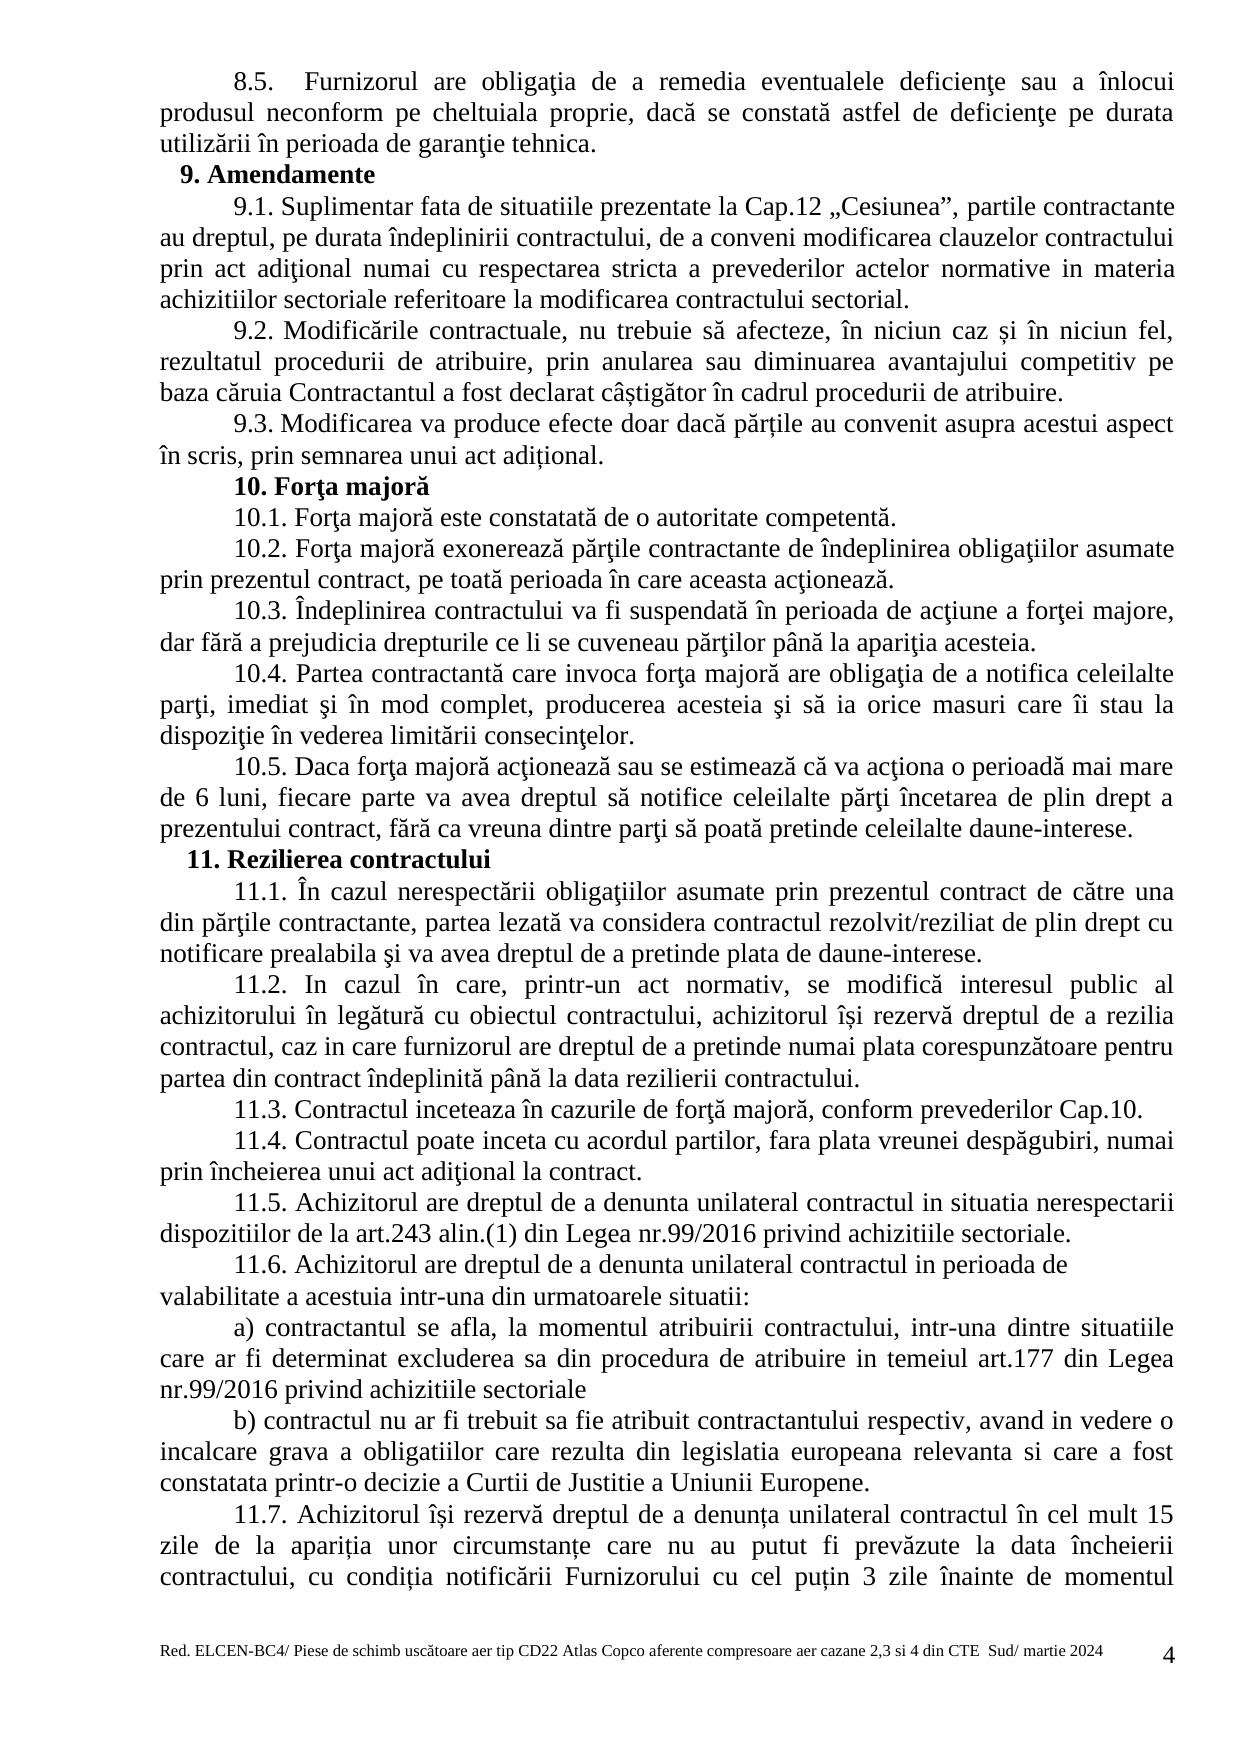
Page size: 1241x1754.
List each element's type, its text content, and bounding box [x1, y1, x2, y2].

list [159, 1498, 1175, 1591]
text 9. Amendamente [159, 158, 1175, 189]
text 11.6. Achizitorul are dreptul de a denunta unilateral contractul in perioada de [159, 1248, 1175, 1280]
text 11.5. Achizitorul are dreptul de a denunta unilateral contractul in situatia nerespectarii dispozitiilor de la art.243 alin.(1) din Legea nr.99/2016 privind achizitiile sectoriale. [159, 1186, 1175, 1248]
text 11.2. In cazul în care, printr-un act normativ, se modifică interesul public al achizitorului în legătură cu obiectul contractului, achizitorul își rezervă dreptul de a rezilia contractul, caz in care furnizorul are dreptul de a pretinde numai plata corespunzătoare pentru partea din contract îndeplinită până la data rezilierii contractului. [159, 968, 1175, 1093]
text 9.1. Suplimentar fata de situatiile prezentate la Cap.12 „Cesiunea”, partile contractante au dreptul, pe durata îndeplinirii contractului, de a conveni modificarea clauzelor contractului prin act adiţional numai cu respectarea stricta a prevederilor actelor normative in materia achizitiilor sectoriale referitoare la modificarea contractului sectorial. [159, 189, 1175, 314]
text 11.1. În cazul nerespectării obligaţiilor asumate prin prezentul contract de către una din părţile contractante, partea lezată va considera contractul rezolvit/reziliat de plin drept cu notificare prealabila şi va avea dreptul de a pretinde plata de daune-interese. [159, 875, 1175, 968]
text 10.2. Forţa majoră exonerează părţile contractante de îndeplinirea obligaţiilor asumate prin prezentul contract, pe toată perioada în care aceasta acţionează. [159, 532, 1175, 594]
text a) contractantul se afla, la momentul atribuirii contractului, intr-una dintre situatiile care ar fi determinat excluderea sa din procedura de atribuire in temeiul art.177 din Legea nr.99/2016 privind achizitiile sectoriale [159, 1311, 1175, 1404]
text valabilitate a acestuia intr-una din urmatoarele situatii: [159, 1280, 1175, 1311]
text 10.3. Îndeplinirea contractului va fi suspendată în perioada de acţiune a forţei majore, dar fără a prejudicia drepturile ce li se cuveneau părţilor până la apariţia acesteia. [159, 594, 1175, 657]
text 8.5. Furnizorul are obligaţia de a remedia eventualele deficienţe sau a înlocui produsul neconform pe cheltuiala proprie, dacă se constată astfel de deficienţe pe durata utilizării în perioada de garanţie tehnica. [159, 65, 1175, 158]
text 10.4. Partea contractantă care invoca forţa majoră are obligaţia de a notifica celeilalte parţi, imediat şi în mod complet, producerea acesteia şi să ia orice masuri care îi stau la dispoziţie în vederea limitării consecinţelor. [159, 657, 1175, 750]
text 9.2. Modificările contractuale, nu trebuie să afecteze, în niciun caz și în niciun fel, rezultatul procedurii de atribuire, prin anularea sau diminuarea avantajului competitiv pe baza căruia Contractantul a fost declarat câștigător în cadrul procedurii de atribuire. [159, 314, 1175, 408]
text 10.5. Daca forţa majoră acţionează sau se estimează că va acţiona o perioadă mai mare de 6 luni, fiecare parte va avea dreptul să notifice celeilalte părţi încetarea de plin drept a prezentului contract, fără ca vreuna dintre parţi să poată pretinde celeilalte daune-interese. [159, 750, 1175, 844]
text 11.4. Contractul poate inceta cu acordul partilor, fara plata vreunei despăgubiri, numai prin încheierea unui act adiţional la contract. [159, 1124, 1175, 1186]
list 9.3. Modificarea va produce efecte doar dacă părțile au convenit asupra acestui aspect în scris, prin semnarea unui act adițional. [159, 408, 1175, 470]
text b) contractul nu ar fi trebuit sa fie atribuit contractantului respectiv, avand in vedere o incalcare grava a obligatiilor care rezulta din legislatia europeana relevanta si care a fost constatata printr-o decizie a Curtii de Justitie a Uniunii Europene. [159, 1404, 1175, 1498]
text 11. Rezilierea contractului [159, 844, 1175, 875]
text 10.1. Forţa majoră este constatată de o autoritate competentă. [159, 501, 1175, 532]
text 10. Forţa majoră [159, 470, 1175, 501]
text 11.3. Contractul inceteaza în cazurile de forţă majoră, conform prevederilor Cap.10. [159, 1093, 1175, 1124]
